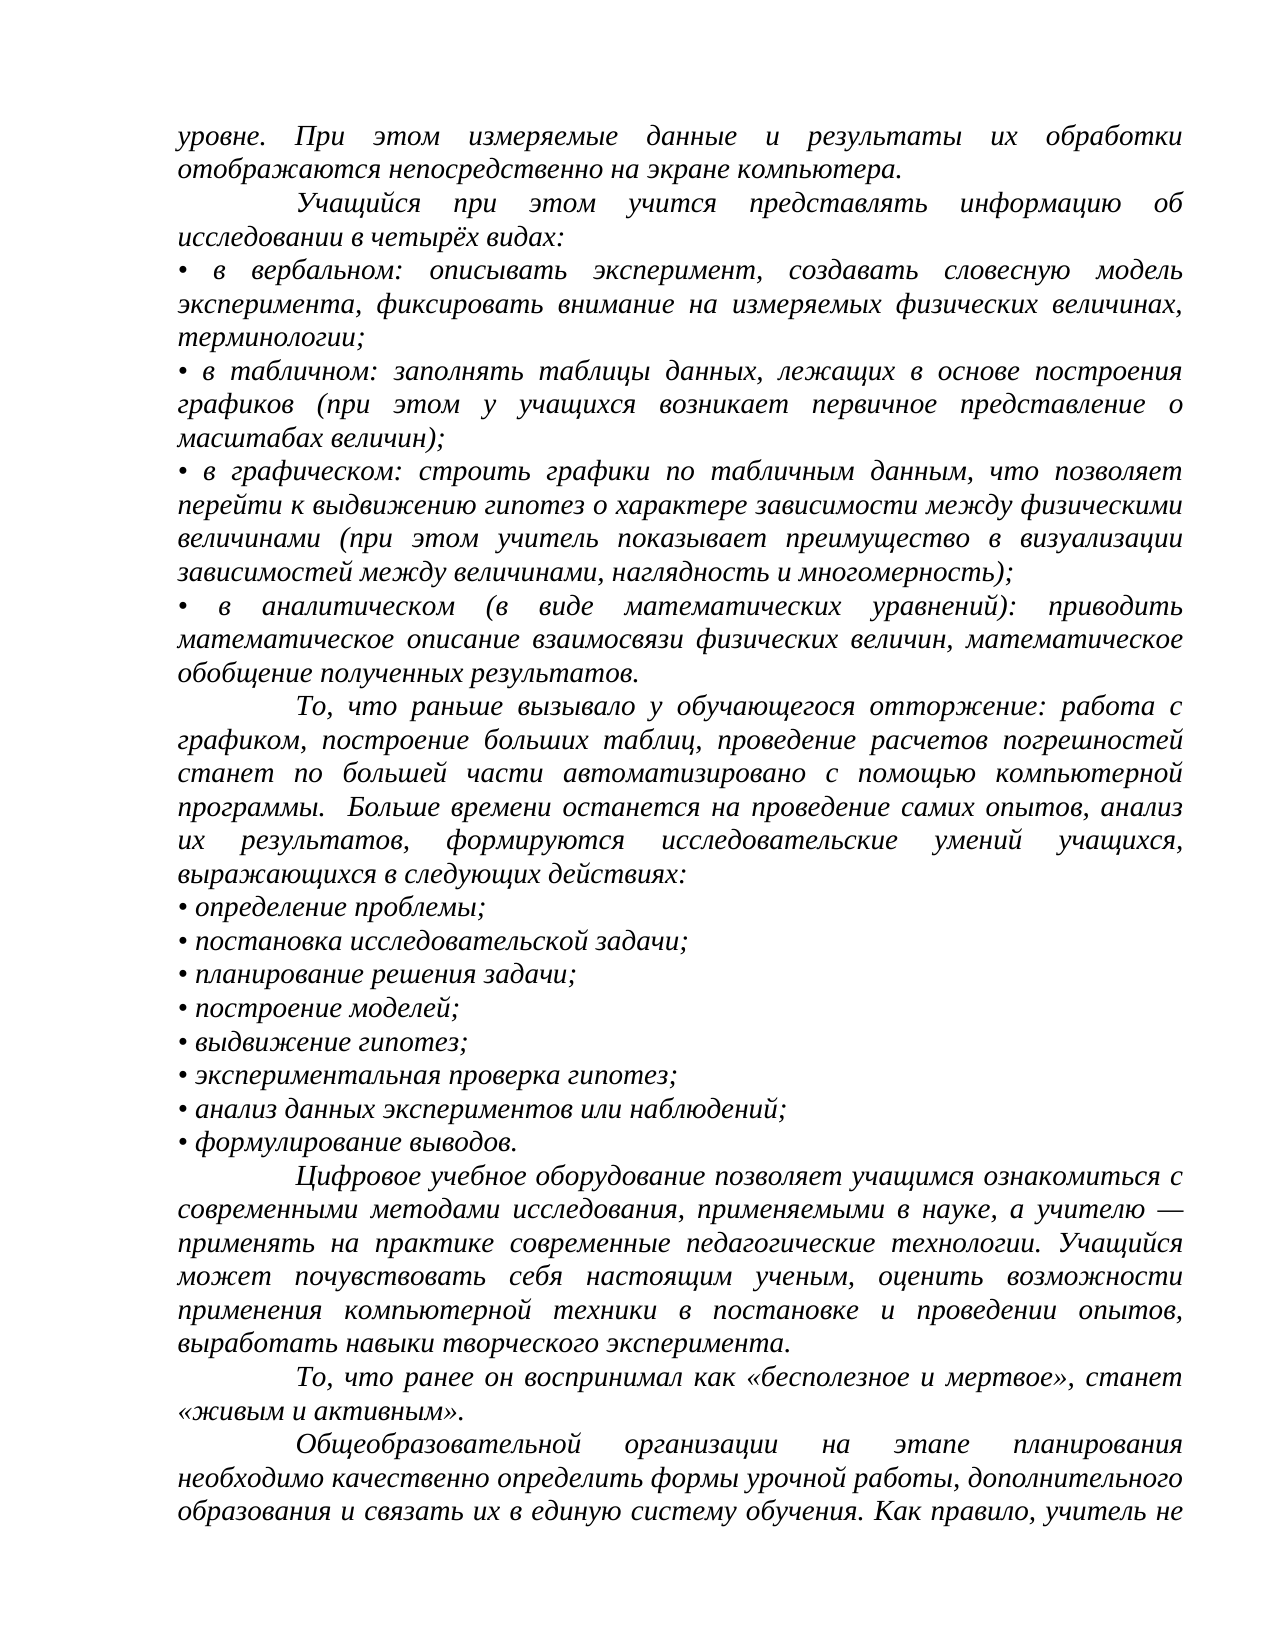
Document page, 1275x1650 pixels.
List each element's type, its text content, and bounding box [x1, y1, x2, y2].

text • постановка исследовательской задачи; [177, 923, 1186, 957]
text • в аналитическом (в виде математических уравнений): приводить математическое описание взаимосвязи физических величин, математическое обобщение полученных результатов. [177, 588, 1186, 688]
text • экспериментальная проверка гипотез; [177, 1057, 1186, 1091]
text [177, 1426, 1186, 1527]
text Учащийся при этом учится представлять информацию об исследовании в четырёх видах: [177, 185, 1186, 252]
text • определение проблемы; [177, 889, 1186, 923]
text • выдвижение гипотез; [177, 1024, 1186, 1057]
text • построение моделей; [177, 990, 1186, 1024]
text • планирование решения задачи; [177, 957, 1186, 990]
text • анализ данных экспериментов или наблюдений; [177, 1091, 1186, 1124]
text • в табличном: заполнять таблицы данных, лежащих в основе построения графиков (при этом у учащихся возникает первичное представление о масштабах величин); [177, 353, 1186, 453]
text • в графическом: строить графики по табличным данным, что позволяет перейти к выдвижению гипотез о характере зависимости между физическими величинами (при этом учитель показывает преимущество в визуализации зависимостей между величинами, наглядность и многомерность); [177, 453, 1186, 588]
text • в вербальном: описывать эксперимент, создавать словесную модель эксперимента, фиксировать внимание на измеряемых физических величинах, терминологии; [177, 252, 1186, 353]
text То, что раньше вызывало у обучающегося отторжение: работа с графиком, построение больших таблиц, проведение расчетов погрешностей станет по большей части автоматизировано с помощью компьютерной программы. Больше времени останется на проведение самих опытов, анализ их результатов, формируются исследовательские умений учащихся, выражающихся в следующих действиях: [177, 688, 1186, 889]
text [177, 118, 1186, 185]
text То, что ранее он воспринимал как «бесполезное и мертвое», станет «живым и активным». [177, 1359, 1186, 1426]
text Цифровое учебное оборудование позволяет учащимся ознакомиться с современными методами исследования, применяемыми в науке, а учителю — применять на практике современные педагогические технологии. Учащийся может почувствовать себя настоящим ученым, оценить возможности применения компьютерной техники в постановке и проведении опытов, выработать навыки творческого эксперимента. [177, 1158, 1186, 1359]
text • формулирование выводов. [177, 1124, 1186, 1158]
